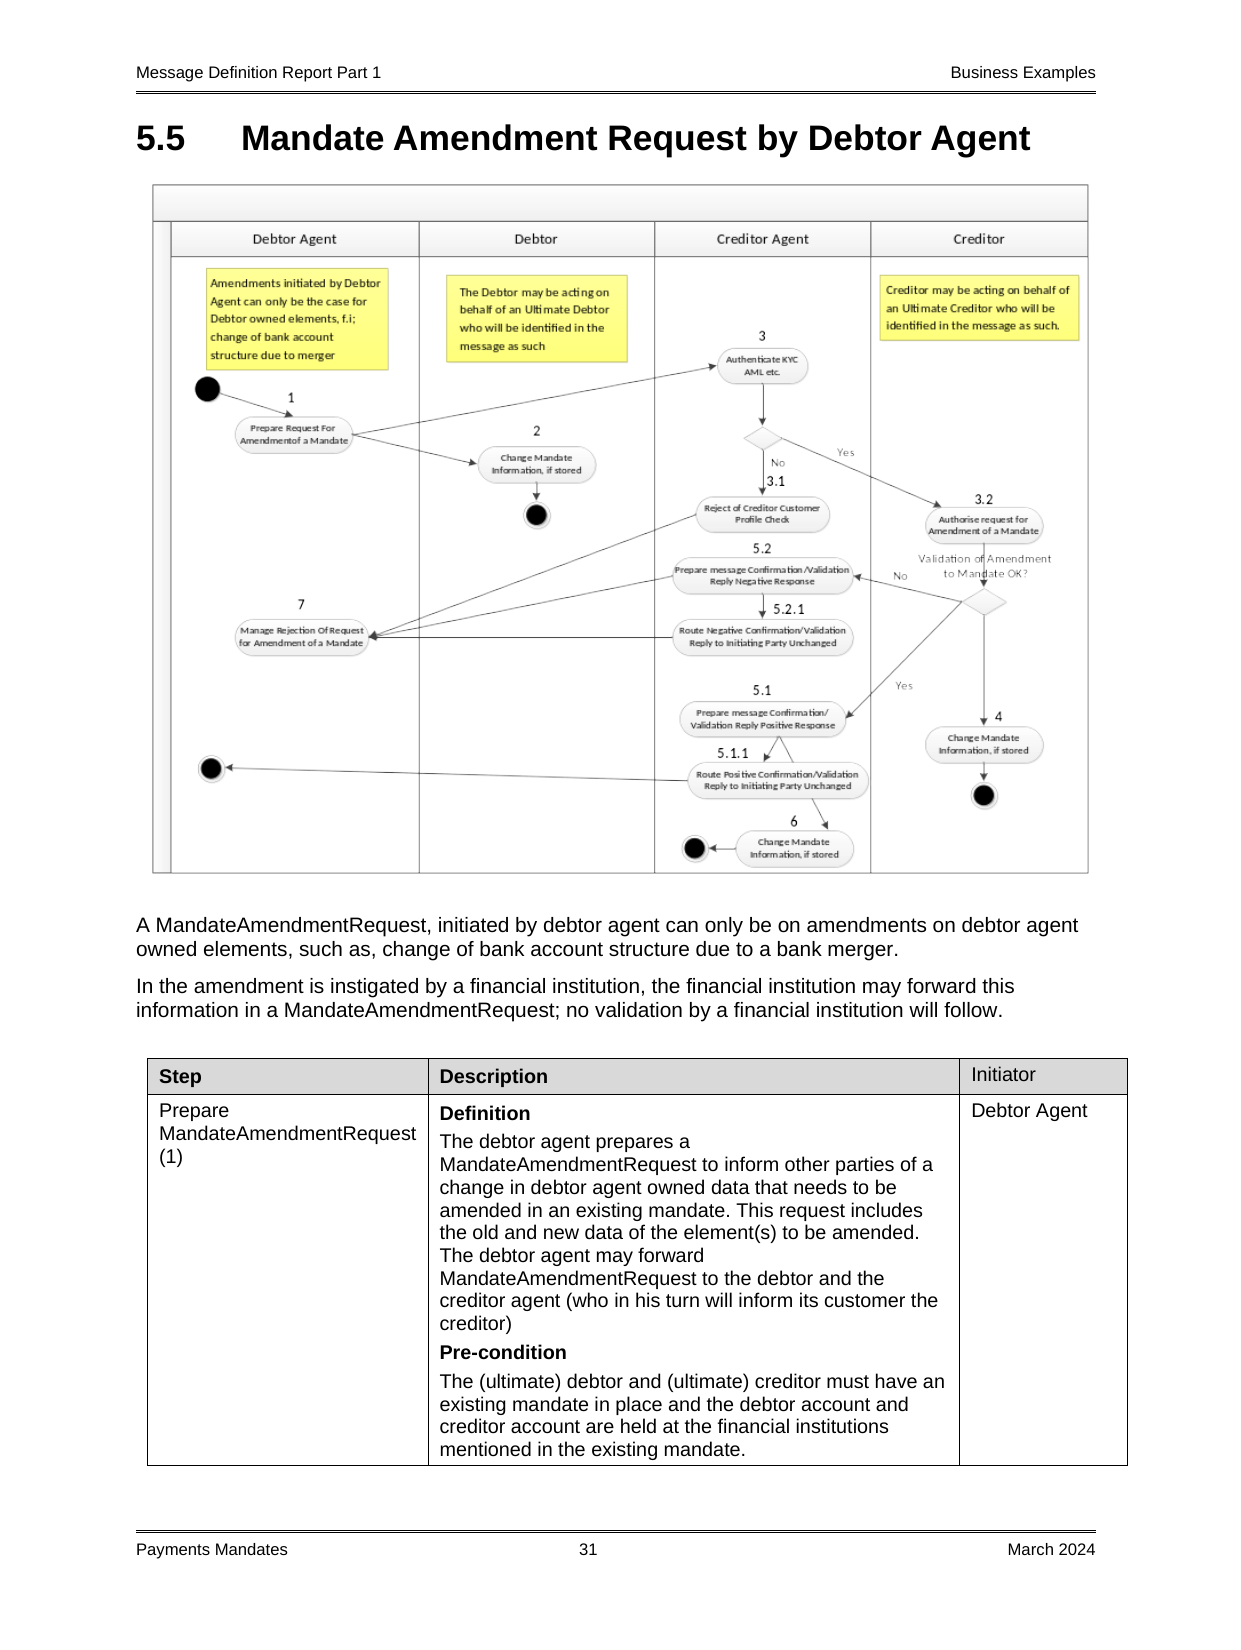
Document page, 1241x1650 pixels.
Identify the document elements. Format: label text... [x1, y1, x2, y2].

table_cell Prepare MandateAmendmentRequest (1) [148, 1095, 428, 1465]
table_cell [429, 1095, 959, 1465]
table_cell Debtor Agent [960, 1095, 1127, 1465]
table_header Description [429, 1059, 959, 1094]
table_header Step [148, 1059, 428, 1094]
text In the amendment is instigated by a financial institution, the financial institution may forward this information in a MandateAmendmentRequest; no validation by a financial institution will follow. [136, 973, 1104, 1021]
text A MandateAmendmentRequest, initiated by debtor agent can only be on amendments on debtor agent owned elements, such as, change of bank account structure due to a bank merger. [136, 913, 1104, 961]
table_header Initiator [960, 1059, 1127, 1094]
subtitle Mandate Amendment Request by Debtor Agent [136, 117, 1104, 158]
